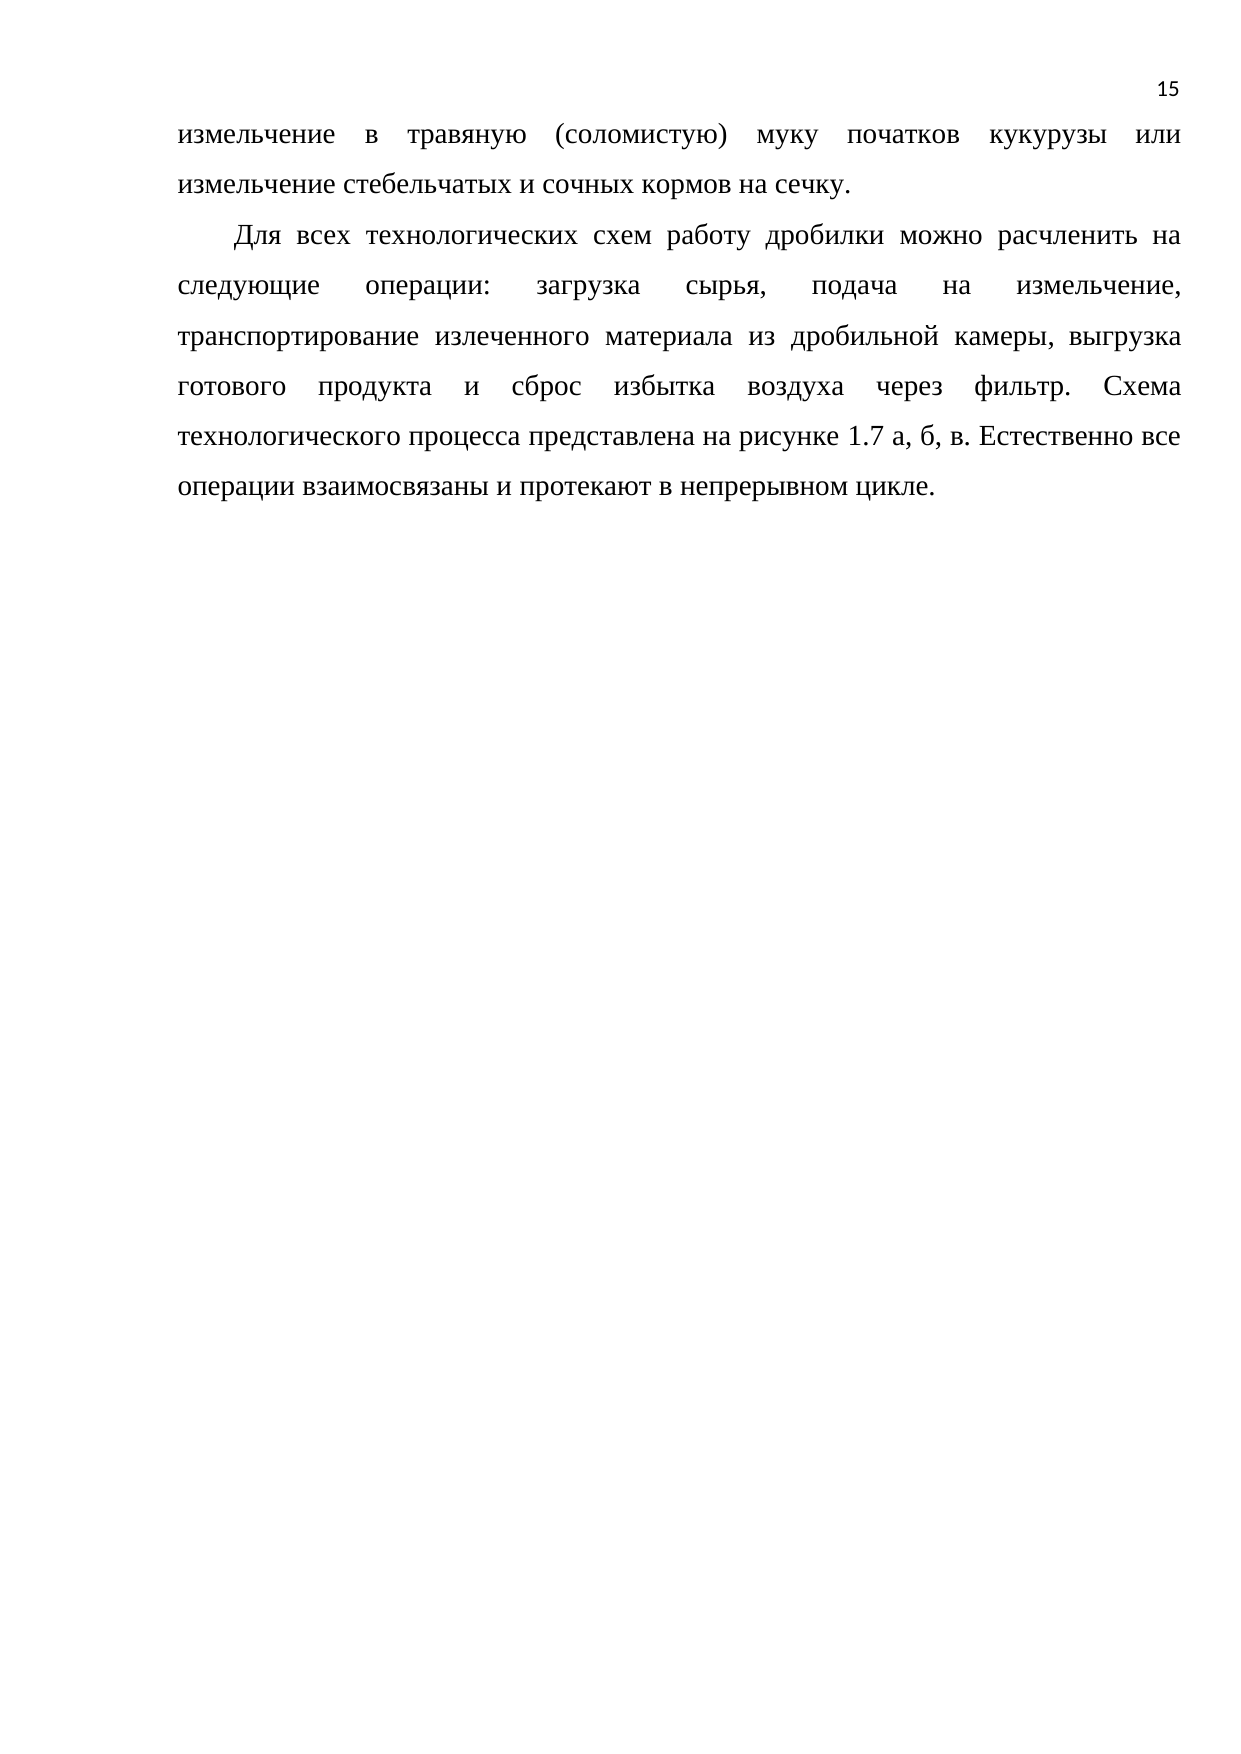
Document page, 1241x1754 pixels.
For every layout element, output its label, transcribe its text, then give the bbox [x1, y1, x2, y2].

text Для всех технологических схем работу дробилки можно расчленить на следующие операции: загрузка сырья, подача на измельчение, транспортирование излеченного материала из дробильной камеры, выгрузка готового продукта и сброс избытка воздуха через фильтр. Схема технологического процесса представлена на рисунке 1.7 а, б, в. Естественно все операции взаимосвязаны и протекают в непрерывном цикле. [177, 217, 1181, 502]
text измельчение в травяную (соломистую) муку початков кукурузы или измельчение стебельчатых и сочных кормов на сечку. [177, 116, 1181, 200]
